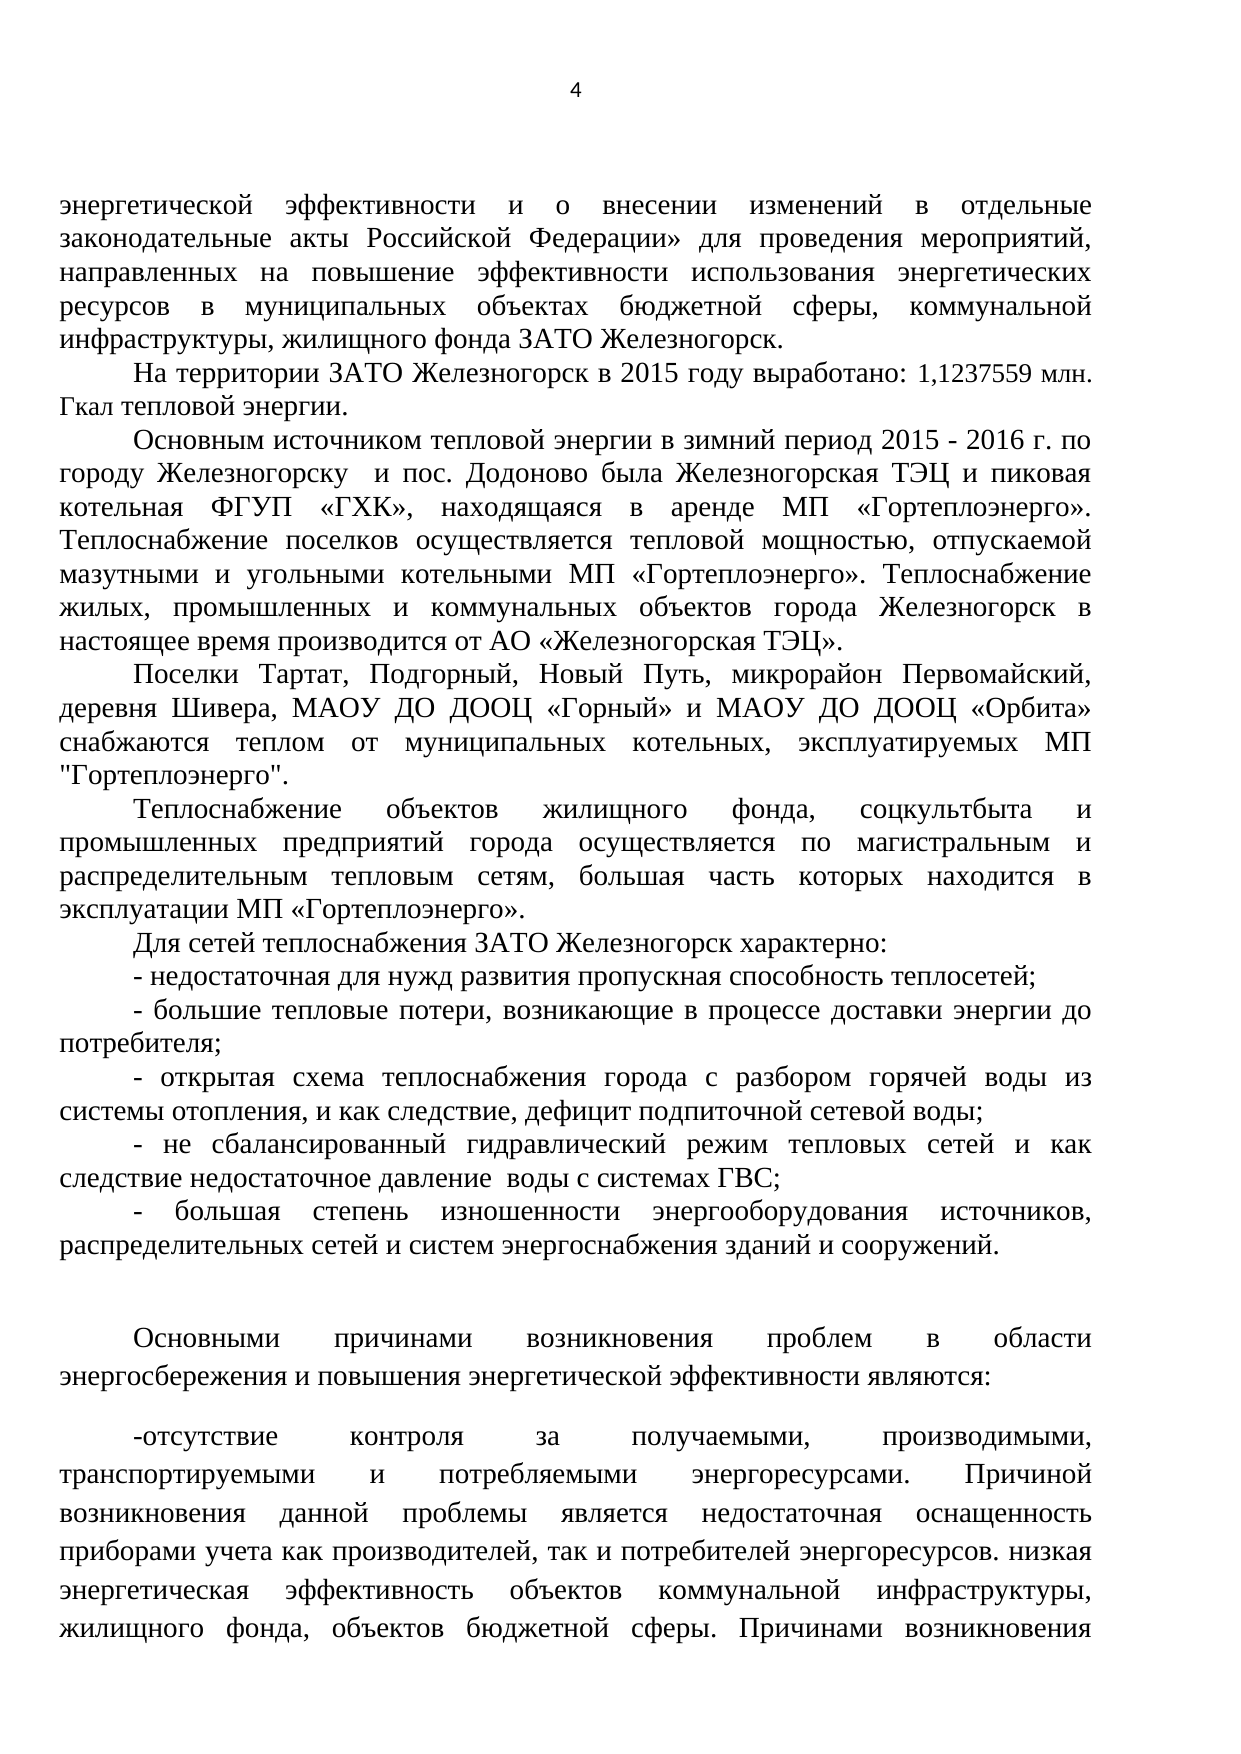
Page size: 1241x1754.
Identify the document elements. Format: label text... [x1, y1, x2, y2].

text Основными причинами возникновения проблем в области энергосбережения и повышения энергетической эффективности являются: [59, 1320, 1092, 1392]
text - открытая схема теплоснабжения города с разбором горячей воды из системы отопления, и как следствие, дефицит подпиточной сетевой воды; [59, 1059, 1092, 1126]
text Основным источником тепловой энергии в зимний период 2015 - 2016 г. по городу Железногорску и пос. Додоново была Железногорская ТЭЦ и пиковая котельная ФГУП «ГХК», находящаяся в аренде МП «Гортеплоэнерго». Теплоснабжение поселков осуществляется тепловой мощностью, отпускаемой мазутными и угольными котельными МП «Гортеплоэнерго». Теплоснабжение жилых, промышленных и коммунальных объектов города Железногорск в настоящее время производится от АО «Железногорская ТЭЦ». [59, 422, 1092, 657]
text - не сбалансированный гидравлический режим тепловых сетей и как следствие недостаточное давление воды с системах ГВС; [59, 1126, 1092, 1193]
text - большие тепловые потери, возникающие в процессе доставки энергии до потребителя; [59, 992, 1092, 1059]
text - большая степень изношенности энергооборудования источников, распределительных сетей и систем энергоснабжения зданий и сооружений. [59, 1193, 1092, 1260]
text Теплоснабжение объектов жилищного фонда, соцкультбыта и промышленных предприятий города осуществляется по магистральным и распределительным тепловым сетям, большая часть которых находится в эксплуатации МП «Гортеплоэнерго». [59, 791, 1092, 925]
text - недостаточная для нужд развития пропускная способность теплосетей; [59, 958, 1092, 992]
text Поселки Тартат, Подгорный, Новый Путь, микрорайон Первомайский, деревня Шивера, МАОУ ДО ДООЦ «Горный» и МАОУ ДО ДООЦ «Орбита» снабжаются теплом от муниципальных котельных, эксплуатируемых МП "Гортеплоэнерго". [59, 657, 1092, 791]
list На территории ЗАТО Железногорск в 2015 году выработано: 1,1237559 млн. Гкал тепловой энергии. [59, 355, 1092, 422]
text Для сетей теплоснабжения ЗАТО Железногорск характерно: [59, 925, 1092, 958]
